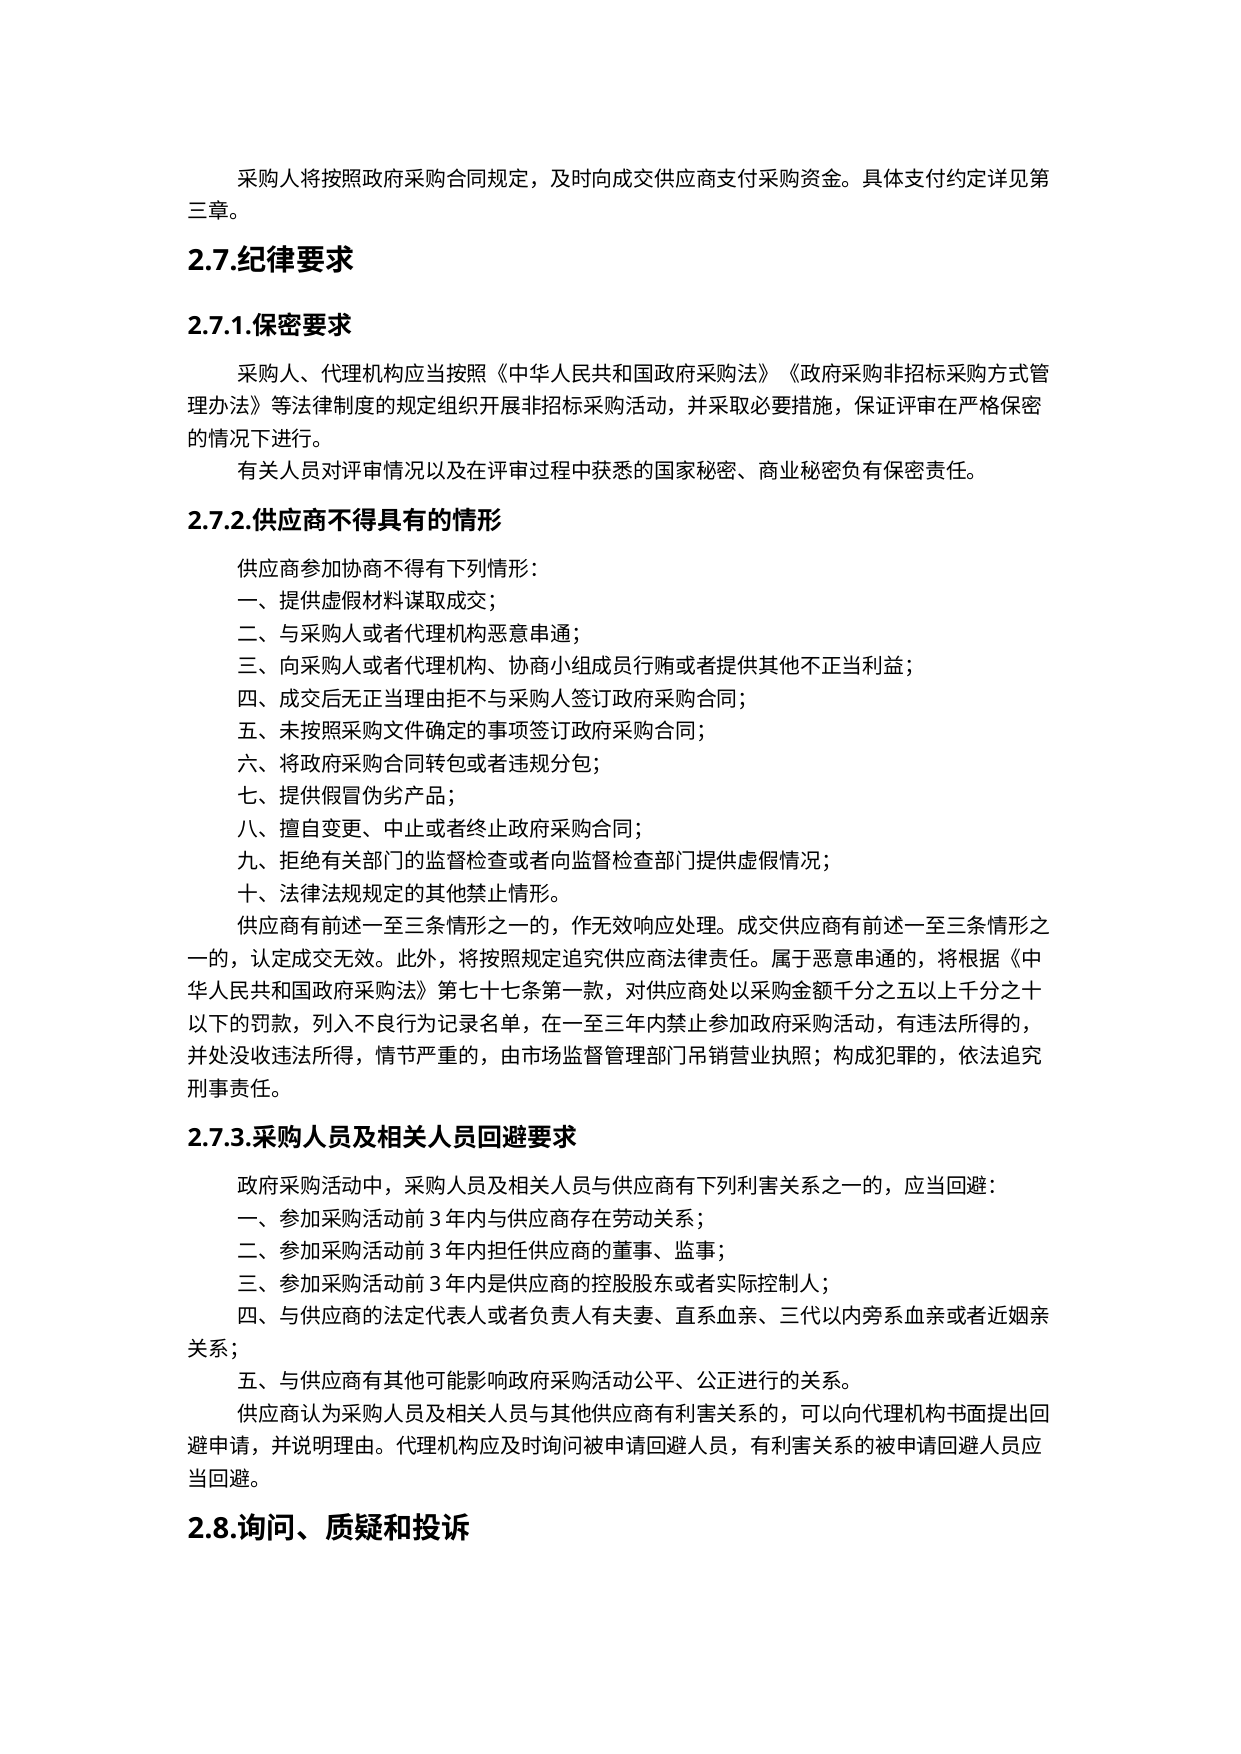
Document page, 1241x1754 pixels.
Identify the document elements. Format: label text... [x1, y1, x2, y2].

text 2.7.2.供应商不得具有的情形 [187, 487, 1053, 552]
text 2.7.1.保密要求 [187, 292, 1053, 357]
text 三、向采购人或者代理机构、协商小组成员行贿或者提供其他不正当利益； [187, 649, 1053, 682]
text 采购人将按照政府采购合同规定，及时向成交供应商支付采购资金。具体支付约定详见第三章。 [187, 162, 1053, 227]
text 一、提供虚假材料谋取成交； [187, 584, 1053, 617]
text 五、与供应商有其他可能影响政府采购活动公平、公正进行的关系。 [187, 1364, 1053, 1397]
text 五、未按照采购文件确定的事项签订政府采购合同； [187, 714, 1053, 747]
text 七、提供假冒伪劣产品； [187, 779, 1053, 812]
text 2.8.询问、质疑和投诉 [187, 1494, 1053, 1559]
text 有关人员对评审情况以及在评审过程中获悉的国家秘密、商业秘密负有保密责任。 [187, 454, 1053, 487]
text 三、参加采购活动前3年内是供应商的控股股东或者实际控制人； [187, 1267, 1053, 1299]
text 一、参加采购活动前3年内与供应商存在劳动关系； [187, 1202, 1053, 1234]
text 八、擅自变更、中止或者终止政府采购合同； [187, 812, 1053, 844]
text 四、与供应商的法定代表人或者负责人有夫妻、直系血亲、三代以内旁系血亲或者近姻亲关系； [187, 1299, 1053, 1364]
text 九、拒绝有关部门的监督检查或者向监督检查部门提供虚假情况； [187, 844, 1053, 877]
text 二、参加采购活动前3年内担任供应商的董事、监事； [187, 1234, 1053, 1267]
text 供应商有前述一至三条情形之一的，作无效响应处理。成交供应商有前述一至三条情形之一的，认定成交无效。此外，将按照规定追究供应商法律责任。属于恶意串通的，将根据《中华人民共和国政府采购法》第七十七条第一款，对供应商处以采购金额千分之五以上千分之十以下的罚款，列入不良行为记录名单，在一至三年内禁止参加政府采购活动，有违法所得的，并处没收违法所得，情节严重的，由市场监督管理部门吊销营业执照；构成犯罪的，依法追究刑事责任。 [187, 909, 1053, 1104]
text 六、将政府采购合同转包或者违规分包； [187, 747, 1053, 779]
text 供应商参加协商不得有下列情形： [187, 552, 1053, 584]
text 二、与采购人或者代理机构恶意串通； [187, 617, 1053, 649]
text 采购人、代理机构应当按照《中华人民共和国政府采购法》《政府采购非招标采购方式管理办法》等法律制度的规定组织开展非招标采购活动，并采取必要措施，保证评审在严格保密的情况下进行。 [187, 357, 1053, 454]
text 供应商认为采购人员及相关人员与其他供应商有利害关系的，可以向代理机构书面提出回避申请，并说明理由。代理机构应及时询问被申请回避人员，有利害关系的被申请回避人员应当回避。 [187, 1397, 1053, 1494]
text 四、成交后无正当理由拒不与采购人签订政府采购合同； [187, 682, 1053, 714]
text 2.7.3.采购人员及相关人员回避要求 [187, 1104, 1053, 1169]
text 十、法律法规规定的其他禁止情形。 [187, 877, 1053, 909]
text 政府采购活动中，采购人员及相关人员与供应商有下列利害关系之一的，应当回避： [187, 1169, 1053, 1202]
text 2.7.纪律要求 [187, 227, 1053, 292]
